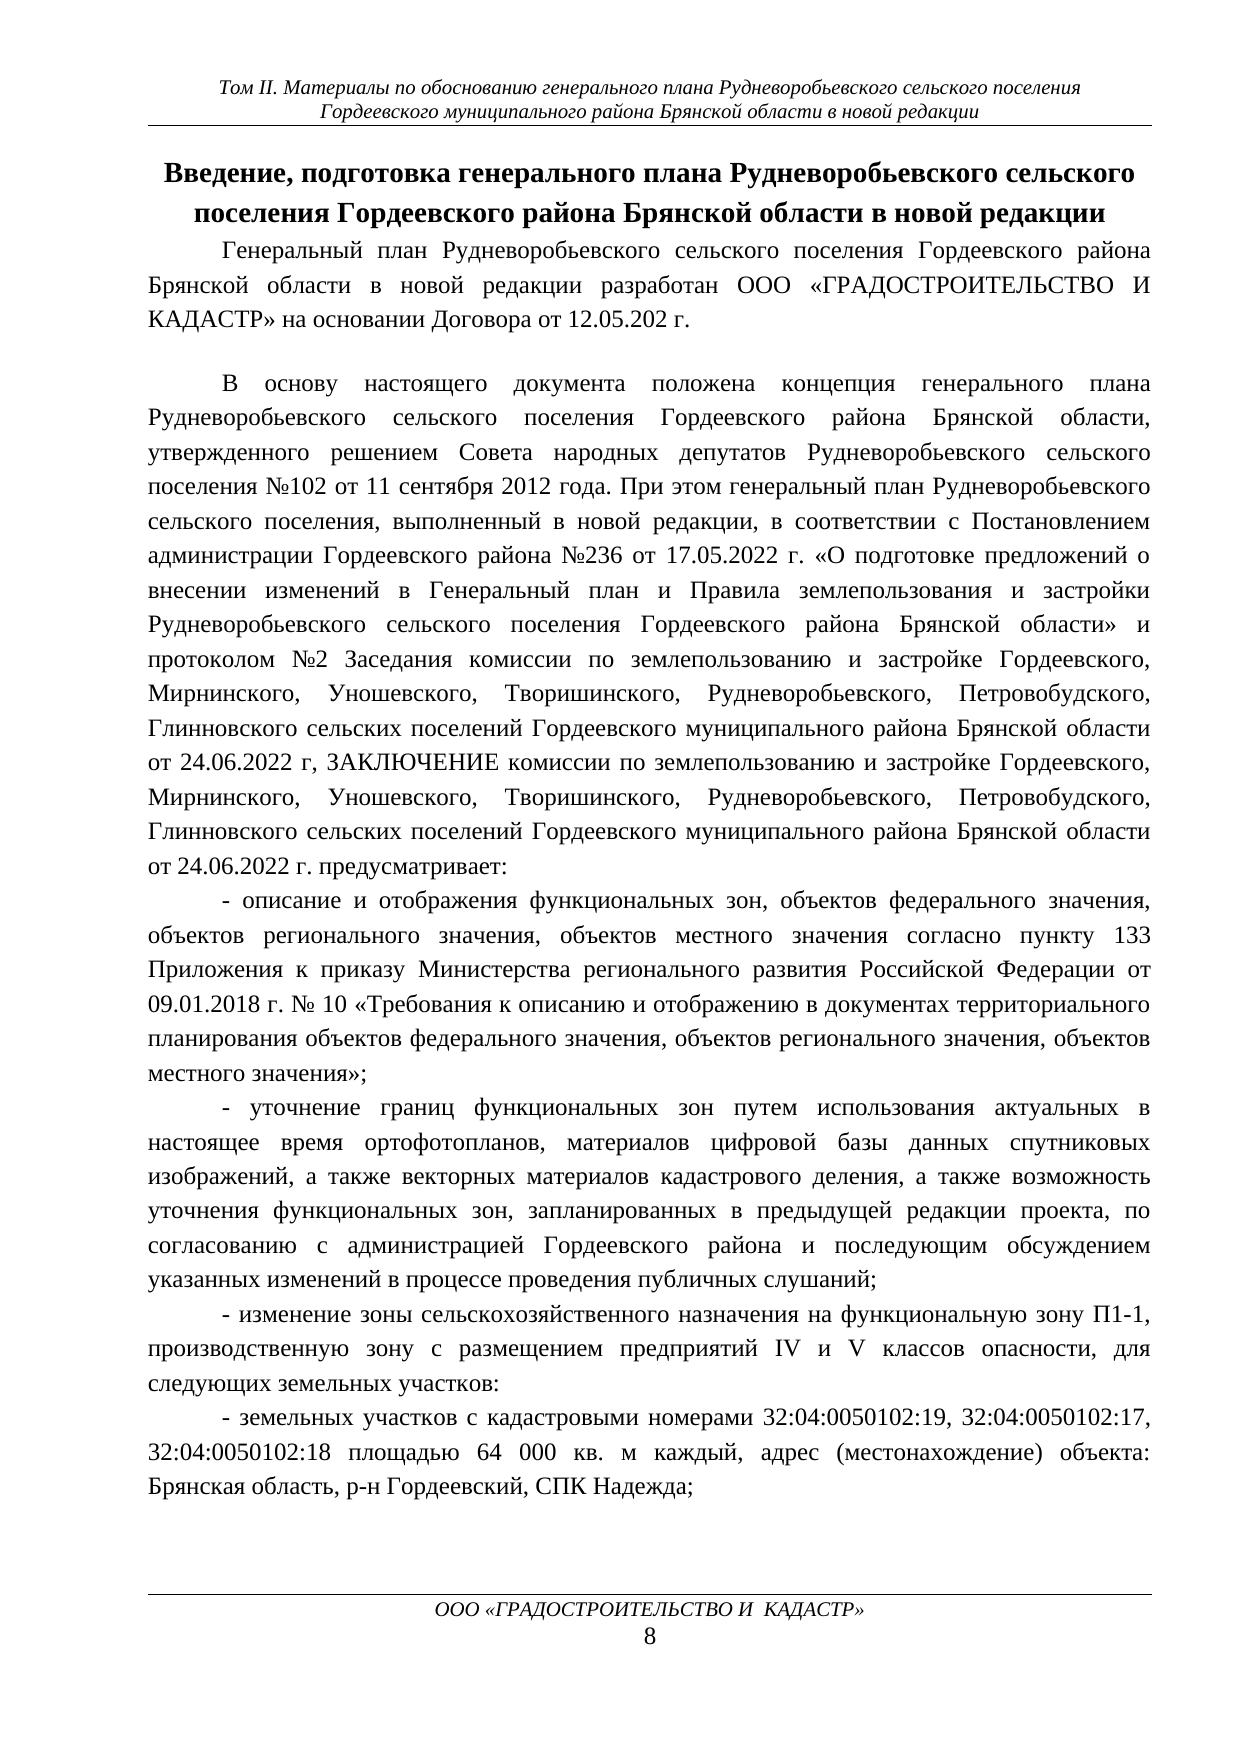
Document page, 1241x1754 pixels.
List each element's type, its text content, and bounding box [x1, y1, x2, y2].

text В основу настоящего документа положена концепция генерального плана Рудневоробьевского сельского поселения Гордеевского района Брянской области, утвержденного решением Совета народных депутатов Рудневоробьевского сельского поселения №102 от 11 сентября 2012 года. При этом генеральный план Рудневоробьевского сельского поселения, выполненный в новой редакции, в соответствии с Постановлением администрации Гордеевского района №236 от 17.05.2022 г. «О подготовке предложений о внесении изменений в Генеральный план и Правила землепользования и застройки Рудневоробьевского сельского поселения Гордеевского района Брянской области» и протоколом №2 Заседания комиссии по землепользованию и застройке Гордеевского, Мирнинского, Уношевского, Творишинского, Рудневоробьевского, Петровобудского, Глинновского сельских поселений Гордеевского муниципального района Брянской области от 24.06.2022 г, ЗАКЛЮЧЕНИЕ комиссии по землепользованию и застройке Гордеевского, Мирнинского, Уношевского, Творишинского, Рудневоробьевского, Петровобудского, Глинновского сельских поселений Гордеевского муниципального района Брянской области от 24.06.2022 г. предусматривает: [148, 368, 1152, 879]
text - описание и отображения функциональных зон, объектов федерального значения, объектов регионального значения, объектов местного значения согласно пункту 133 Приложения к приказу Министерства регионального развития Российской Федерации от 09.01.2018 г. № 10 «Требования к описанию и отображению в документах территориального планирования объектов федерального значения, объектов регионального значения, объектов местного значения»; [148, 885, 1152, 1086]
text Генеральный план Рудневоробьевского сельского поселения Гордеевского района Брянской области в новой редакции разработан ООО «ГРАДОСТРОИТЕЛЬСТВО И КАДАСТР» на основании Договора от 12.05.202 г. [148, 235, 1152, 333]
text - изменение зоны сельскохозяйственного назначения на функциональную зону П1-1, производственную зону с размещением предприятий IV и V классов опасности, для следующих земельных участков: [148, 1299, 1152, 1397]
text Введение, подготовка генерального плана Рудневоробьевского сельского поселения Гордеевского района Брянской области в новой редакции [148, 155, 1152, 229]
text - уточнение границ функциональных зон путем использования актуальных в настоящее время ортофотопланов, материалов цифровой базы данных спутниковых изображений, а также векторных материалов кадастрового деления, а также возможность уточнения функциональных зон, запланированных в предыдущей редакции проекта, по согласованию с администрацией Гордеевского района и последующим обсуждением указанных изменений в процессе проведения публичных слушаний; [148, 1092, 1152, 1293]
text - земельных участков с кадастровыми номерами 32:04:0050102:19, 32:04:0050102:17, 32:04:0050102:18 площадью 64 000 кв. м каждый, адрес (местонахождение) объекта: Брянская область, р-н Гордеевский, СПК Надежда; [148, 1402, 1152, 1500]
